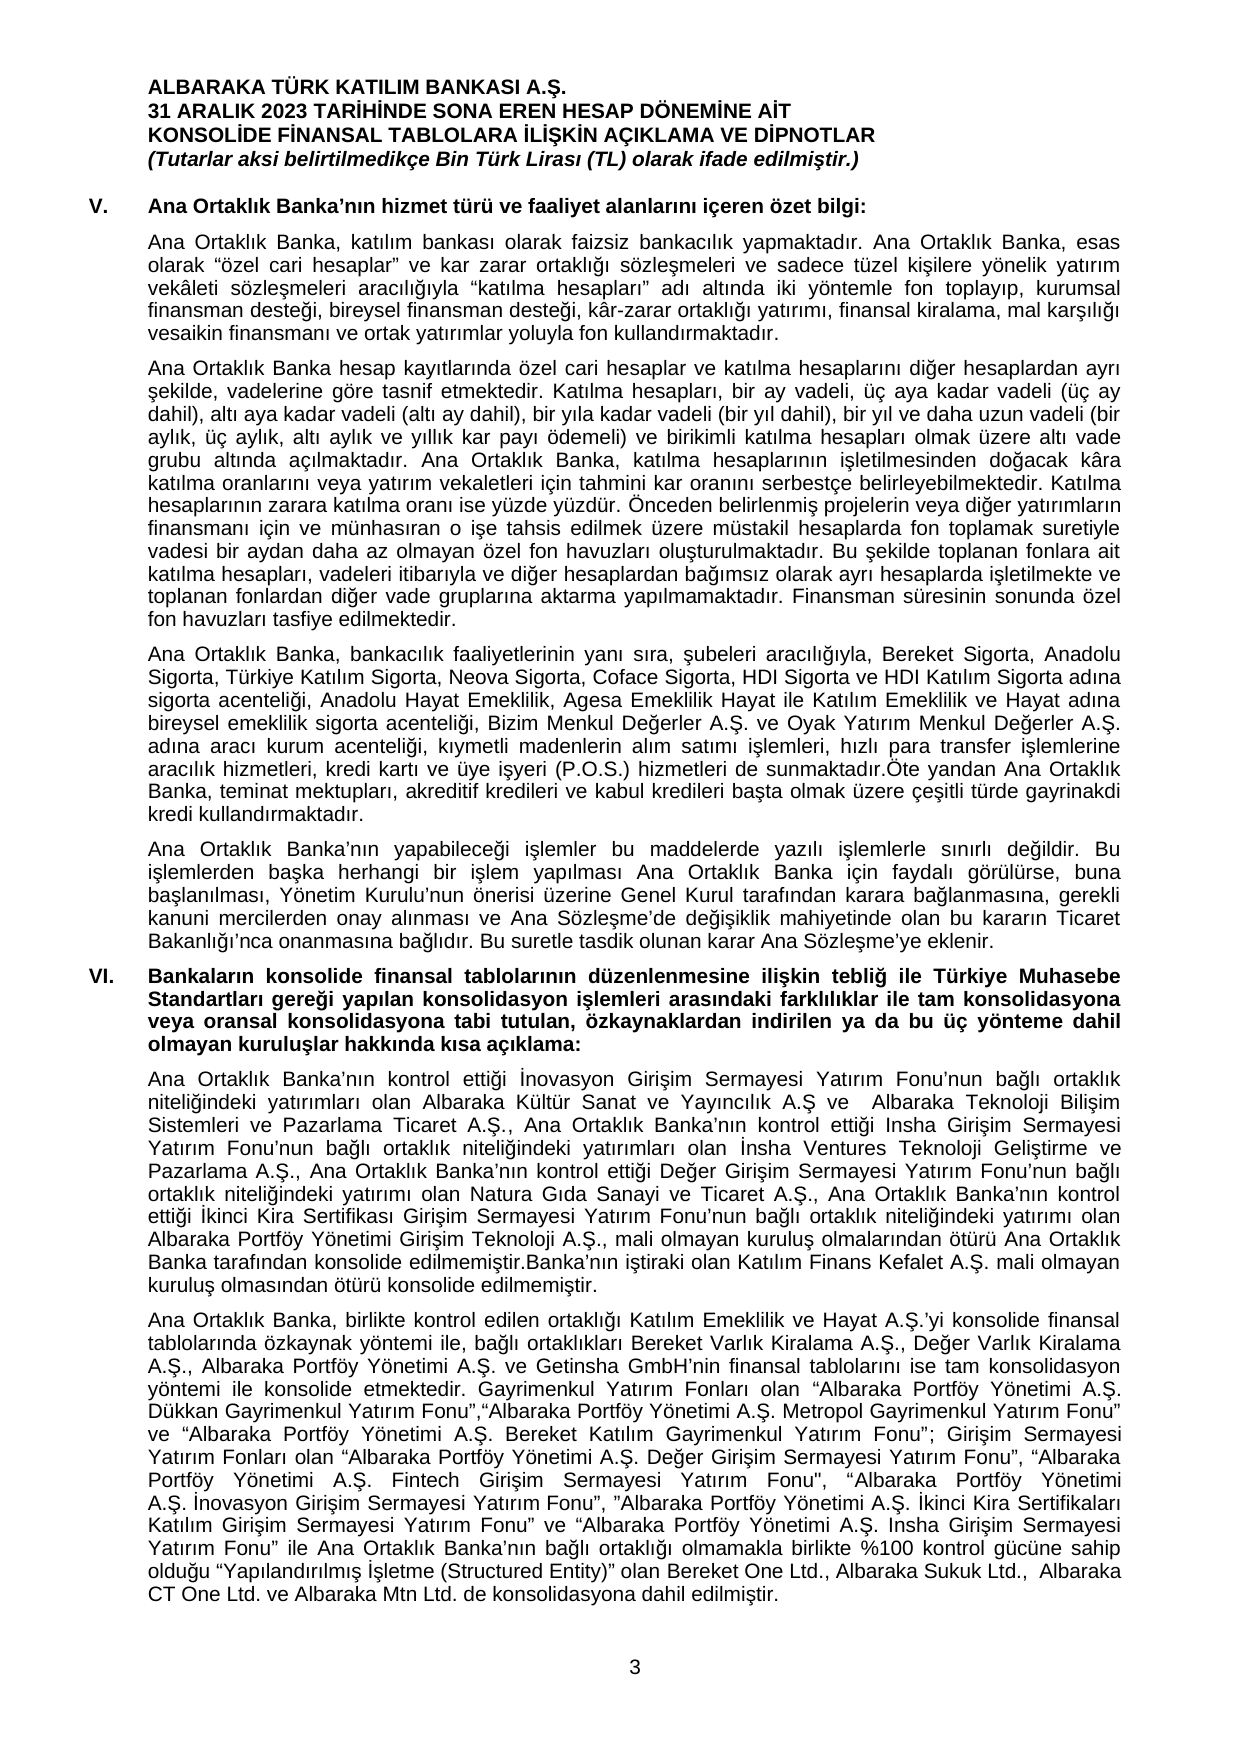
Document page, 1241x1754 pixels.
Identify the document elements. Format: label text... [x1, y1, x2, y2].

text Ana Ortaklık Banka, birlikte kontrol edilen ortaklığı Katılım Emeklilik ve Hayat A.Ş.’yi konsolide finansal tablolarında özkaynak yöntemi ile, bağlı ortaklıkları Bereket Varlık Kiralama A.Ş., Değer Varlık Kiralama A.Ş., Albaraka Portföy Yönetimi A.Ş. ve Getinsha GmbH’nin finansal tablolarını ise tam konsolidasyon yöntemi ile konsolide etmektedir. Gayrimenkul Yatırım Fonları olan “Albaraka Portföy Yönetimi A.Ş. Dükkan Gayrimenkul Yatırım Fonu”,“Albaraka Portföy Yönetimi A.Ş. Metropol Gayrimenkul Yatırım Fonu” ve “Albaraka Portföy Yönetimi A.Ş. Bereket Katılım Gayrimenkul Yatırım Fonu”; Girişim Sermayesi Yatırım Fonları olan “Albaraka Portföy Yönetimi A.Ş. Değer Girişim Sermayesi Yatırım Fonu”, “Albaraka Portföy Yönetimi A.Ş. Fintech Girişim Sermayesi Yatırım Fonu", “Albaraka Portföy Yönetimi A.Ş. İnovasyon Girişim Sermayesi Yatırım Fonu”, ”Albaraka Portföy Yönetimi A.Ş. İkinci Kira Sertifikaları Katılım Girişim Sermayesi Yatırım Fonu” ve “Albaraka Portföy Yönetimi A.Ş. Insha Girişim Sermayesi Yatırım Fonu” ile Ana Ortaklık Banka’nın bağlı ortaklığı olmamakla birlikte %100 kontrol gücüne sahip olduğu “Yapılandırılmış İşletme (Structured Entity)” olan Bereket One Ltd., Albaraka Sukuk Ltd., Albaraka CT One Ltd. ve Albaraka Mtn Ltd. de konsolidasyona dahil edilmiştir. [148, 1309, 1122, 1606]
text Ana Ortaklık Banka, bankacılık faaliyetlerinin yanı sıra, şubeleri aracılığıyla, Bereket Sigorta, Anadolu Sigorta, Türkiye Katılım Sigorta, Neova Sigorta, Coface Sigorta, HDI Sigorta ve HDI Katılım Sigorta adına sigorta acenteliği, Anadolu Hayat Emeklilik, Agesa Emeklilik Hayat ile Katılım Emeklilik ve Hayat adına bireysel emeklilik sigorta acenteliği, Bizim Menkul Değerler A.Ş. ve Oyak Yatırım Menkul Değerler A.Ş. adına aracı kurum acenteliği, kıymetli madenlerin alım satımı işlemleri, hızlı para transfer işlemlerine aracılık hizmetleri, kredi kartı ve üye işyeri (P.O.S.) hizmetleri de sunmaktadır.Öte yandan Ana Ortaklık Banka, teminat mektupları, akreditif kredileri ve kabul kredileri başta olmak üzere çeşitli türde gayrinakdi kredi kullandırmaktadır. [148, 644, 1122, 826]
text Ana Ortaklık Banka, katılım bankası olarak faizsiz bankacılık yapmaktadır. Ana Ortaklık Banka, esas olarak “özel cari hesaplar” ve kar zarar ortaklığı sözleşmeleri ve sadece tüzel kişilere yönelik yatırım vekâleti sözleşmeleri aracılığıyla “katılma hesapları” adı altında iki yöntemle fon toplayıp, kurumsal finansman desteği, bireysel finansman desteği, kâr-zarar ortaklığı yatırımı, finansal kiralama, mal karşılığı vesaikin finansmanı ve ortak yatırımlar yoluyla fon kullandırmaktadır. [148, 231, 1122, 345]
text Ana Ortaklık Banka’nın kontrol ettiği İnovasyon Girişim Sermayesi Yatırım Fonu’nun bağlı ortaklık niteliğindeki yatırımları olan Albaraka Kültür Sanat ve Yayıncılık A.Ş ve Albaraka Teknoloji Bilişim Sistemleri ve Pazarlama Ticaret A.Ş., Ana Ortaklık Banka’nın kontrol ettiği Insha Girişim Sermayesi Yatırım Fonu’nun bağlı ortaklık niteliğindeki yatırımları olan İnsha Ventures Teknoloji Geliştirme ve Pazarlama A.Ş., Ana Ortaklık Banka’nın kontrol ettiği Değer Girişim Sermayesi Yatırım Fonu’nun bağlı ortaklık niteliğindeki yatırımı olan Natura Gıda Sanayi ve Ticaret A.Ş., Ana Ortaklık Banka’nın kontrol ettiği İkinci Kira Sertifikası Girişim Sermayesi Yatırım Fonu’nun bağlı ortaklık niteliğindeki yatırımı olan Albaraka Portföy Yönetimi Girişim Teknoloji A.Ş., mali olmayan kuruluş olmalarından ötürü Ana Ortaklık Banka tarafından konsolide edilmemiştir.Banka’nın iştiraki olan Katılım Finans Kefalet A.Ş. mali olmayan kuruluş olmasından ötürü konsolide edilmemiştir. [148, 1069, 1122, 1297]
text Ana Ortaklık Banka hesap kayıtlarında özel cari hesaplar ve katılma hesaplarını diğer hesaplardan ayrı şekilde, vadelerine göre tasnif etmektedir. Katılma hesapları, bir ay vadeli, üç aya kadar vadeli (üç ay dahil), altı aya kadar vadeli (altı ay dahil), bir yıla kadar vadeli (bir yıl dahil), bir yıl ve daha uzun vadeli (bir aylık, üç aylık, altı aylık ve yıllık kar payı ödemeli) ve birikimli katılma hesapları olmak üzere altı vade grubu altında açılmaktadır. Ana Ortaklık Banka, katılma hesaplarının işletilmesinden doğacak kâra katılma oranlarını veya yatırım vekaletleri için tahmini kar oranını serbestçe belirleyebilmektedir. Katılma hesaplarının zarara katılma oranı ise yüzde yüzdür. Önceden belirlenmiş projelerin veya diğer yatırımların finansmanı için ve münhasıran o işe tahsis edilmek üzere müstakil hesaplarda fon toplamak suretiyle vadesi bir aydan daha az olmayan özel fon havuzları oluşturulmaktadır. Bu şekilde toplanan fonlara ait katılma hesapları, vadeleri itibarıyla ve diğer hesaplardan bağımsız olarak ayrı hesaplarda işletilmekte ve toplanan fonlardan diğer vade gruplarına aktarma yapılmamaktadır. Finansman süresinin sonunda özel fon havuzları tasfiye edilmektedir. [148, 357, 1122, 631]
text VI. Bankaların konsolide finansal tablolarının düzenlenmesine ilişkin tebliğ ile Türkiye Muhasebe Standartları gereği yapılan konsolidasyon işlemleri arasındaki farklılıklar ile tam konsolidasyona veya oransal konsolidasyona tabi tutulan, özkaynaklardan indirilen ya da bu üç yönteme dahil olmayan kuruluşlar hakkında kısa açıklama: [89, 965, 1122, 1056]
text Ana Ortaklık Banka’nın yapabileceği işlemler bu maddelerde yazılı işlemlerle sınırlı değildir. Bu işlemlerden başka herhangi bir işlem yapılması Ana Ortaklık Banka için faydalı görülürse, buna başlanılması, Yönetim Kurulu’nun önerisi üzerine Genel Kurul tarafından karara bağlanmasına, gerekli kanuni mercilerden onay alınması ve Ana Sözleşme’de değişiklik mahiyetinde olan bu kararın Ticaret Bakanlığı’nca onanmasına bağlıdır. Bu suretle tasdik olunan karar Ana Sözleşme’ye eklenir. [148, 838, 1122, 952]
text V. Ana Ortaklık Banka’nın hizmet türü ve faaliyet alanlarını içeren özet bilgi: [89, 196, 1122, 218]
